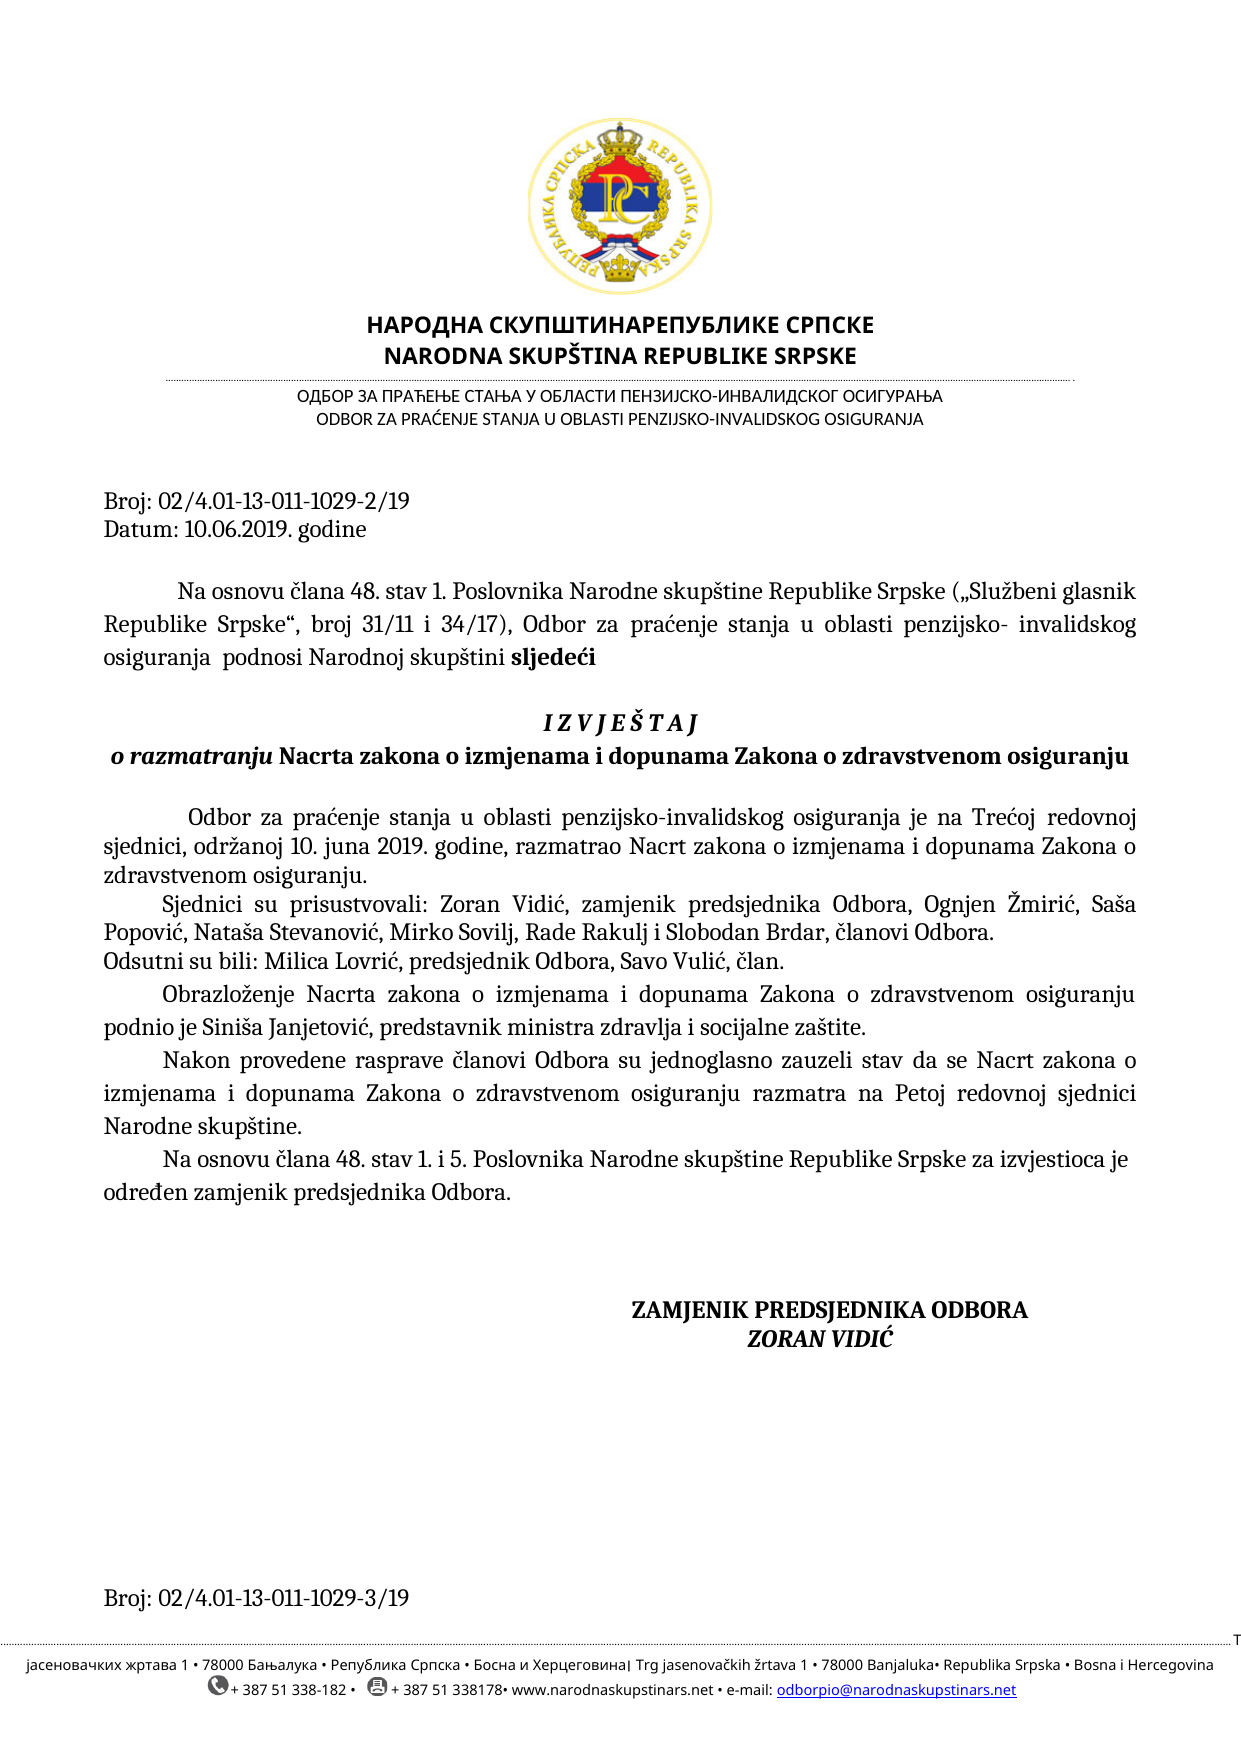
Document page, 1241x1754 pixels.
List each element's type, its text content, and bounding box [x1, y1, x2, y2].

text Broj: 02/4.01-13-011-1029-3/19 [103, 1583, 1137, 1612]
text Na osnovu člana 48. stav 1. i 5. Poslovnika Narodne skupštine Republike Srpske za izvjestioca je određen zamjenik predsjednika Odbora. [103, 1145, 1137, 1207]
text Nakon provedene rasprave članovi Odbora su jednoglasno zauzeli stav da se Nacrt zakona o izmjenama i dopunama Zakona o zdravstvenom osiguranju razmatra na Petoj redovnoj sjednici Narodne skupštine. [103, 1046, 1137, 1141]
text ZAMJENIK PREDSJEDNIKA ODBORA [103, 1296, 1137, 1325]
text Broj: 02/4.01-13-011-1029-2/19 [103, 487, 1137, 515]
text I Z V J E Š T A J [103, 708, 1137, 737]
text Sjednici su prisustvovali: Zoran Vidić, zamjenik predsjednika Odbora, Ognjen Žmirić, Saša Popović, Nataša Stevanović, Mirko Sovilj, Rade Rakulj i Slobodan Brdar, članovi Odbora. [103, 889, 1137, 947]
text Datum: 10.06.2019. godine [103, 515, 1137, 544]
text ZORAN VIDIĆ [103, 1325, 1137, 1353]
text Odsutni su bili: Milica Lovrić, predsjednik Odbora, Savo Vulić, član. [103, 947, 1137, 976]
text Odbor za praćenje stanja u oblasti penzijsko-invalidskog osiguranja je na Trećoj redovnoj sjednici, održanoj 10. juna 2019. godine, razmatrao Nacrt zakona o izmjenama i dopunama Zakona o zdravstvenom osiguranju. [103, 803, 1137, 889]
text o razmatranju Nacrta zakona o izmjenama i dopunama Zakona o zdravstvenom osiguranju [103, 742, 1137, 770]
text Na osnovu člana 48. stav 1. Poslovnika Narodne skupštine Republike Srpske („Službeni glasnik Republike Srpske“, broj 31/11 i 34/17), Odbor za praćenje stanja u oblasti penzijsko- invalidskog osiguranja podnosi Narodnoj skupštini sljedeći [103, 577, 1137, 672]
text Obrazloženje Nacrta zakona o izmjenama i dopunama Zakona o zdravstvenom osiguranju podnio je Siniša Janjetović, predstavnik ministra zdravlja i socijalne zaštite. [103, 980, 1137, 1042]
